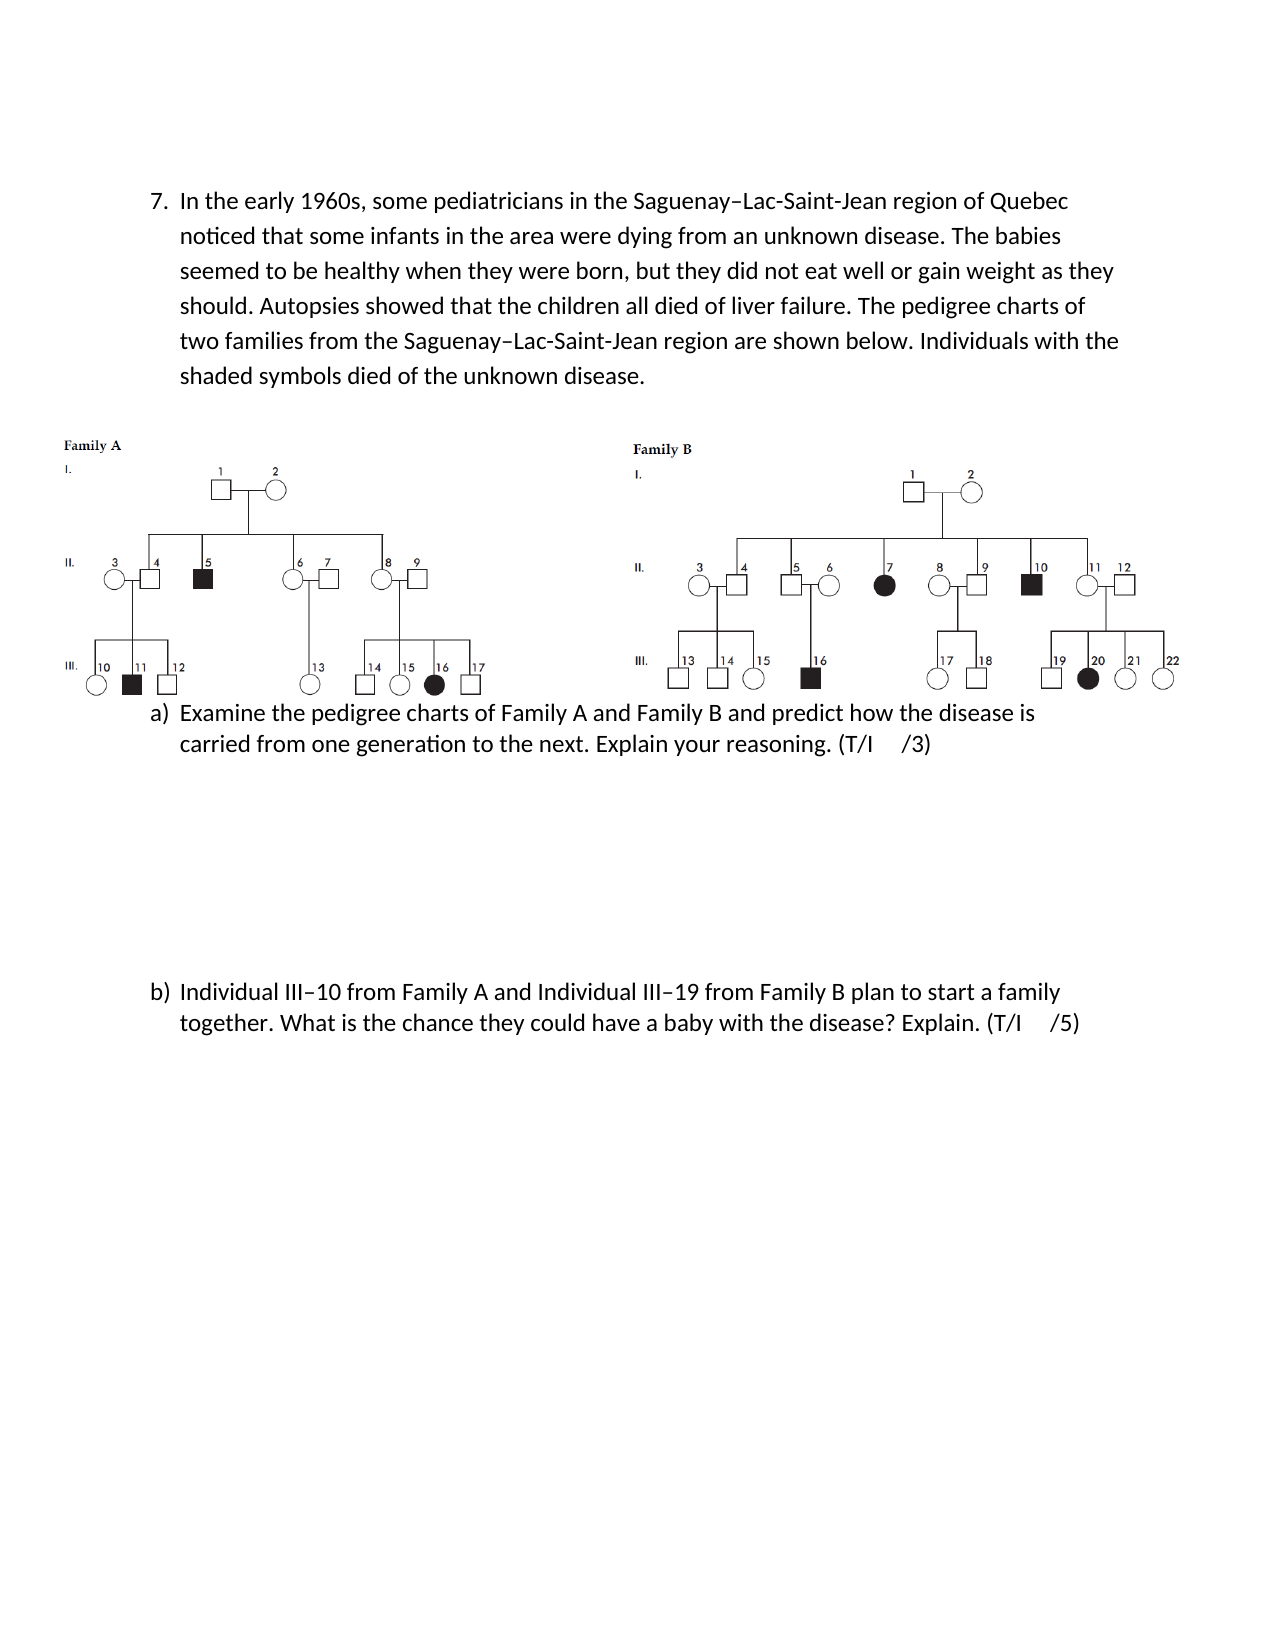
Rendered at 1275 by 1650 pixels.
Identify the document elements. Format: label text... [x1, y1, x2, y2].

picture [615, 435, 1193, 709]
list In the early 1960s, some pediatricians in the Saguenay–Lac-Saint-Jean region of Quebec noticed that some infants in the area were dying from an unknown disease. The babies seemed to be healthy when they were born, but they did not eat well or gain weight as they should. Autopsies showed that the children all died of liver failure. The pedigree charts of two families from the Saguenay–Lac-Saint-Jean region are shown below. Individuals with the shaded symbols died of the unknown disease. [150, 185, 1125, 391]
text carried from one generation to the next. Explain your reasoning. (T/I /3) [150, 728, 1125, 758]
list Individual III–10 from Family A and Individual III–19 from Family B plan to start a family together. What is the chance they could have a baby with the disease? Explain. (T/I /5) [150, 977, 1125, 1038]
picture [55, 435, 490, 706]
list Examine the pedigree charts of Family A and Family B and predict how the disease is [150, 697, 1125, 728]
